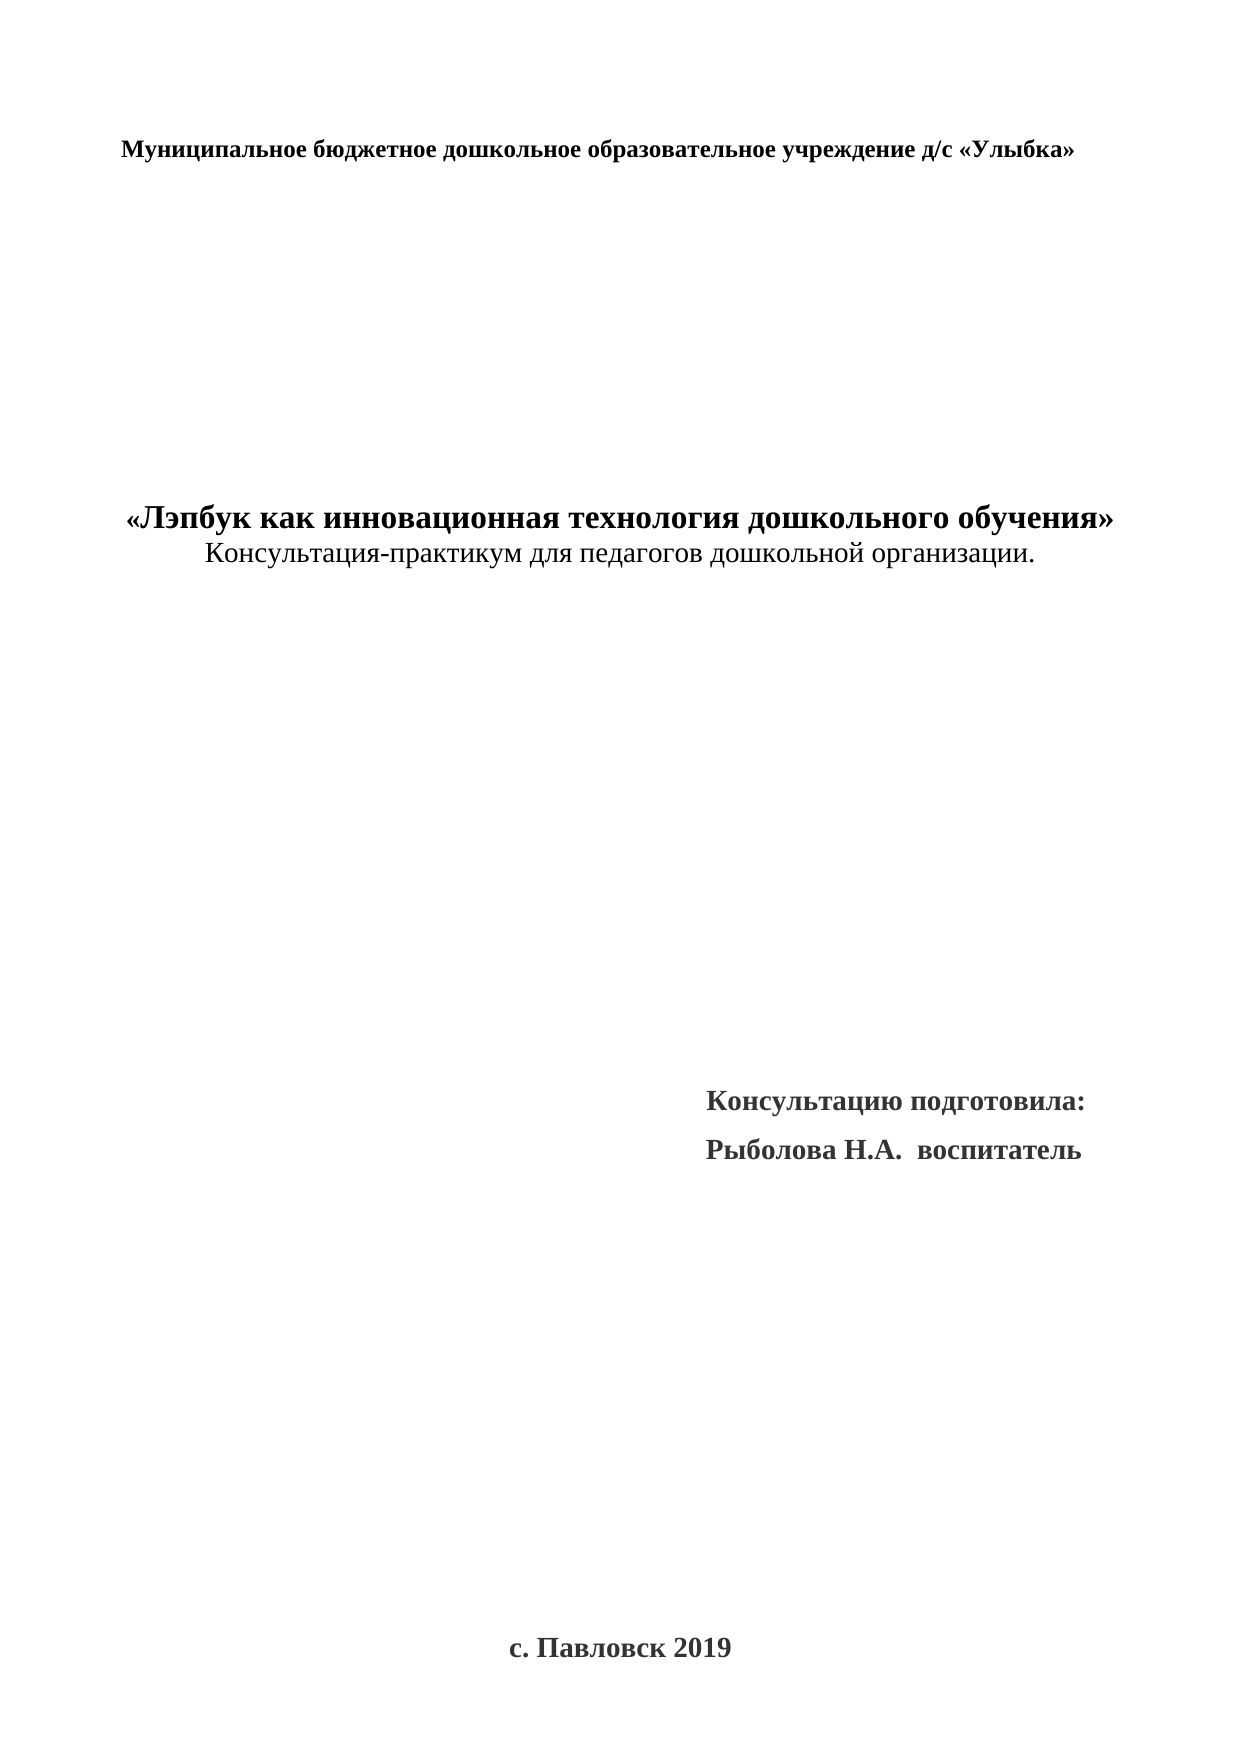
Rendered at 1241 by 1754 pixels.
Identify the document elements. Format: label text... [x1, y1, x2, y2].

text Консультация-практикум для педагогов дошкольной организации. [75, 535, 1165, 569]
text с. Павловск 2019 [75, 1631, 1165, 1664]
text Муниципальное бюджетное дошкольное образовательное учреждение д/с «Улыбка» [75, 134, 1121, 163]
text Рыболова Н.А. воспитатель [75, 1132, 1165, 1165]
text «Лэпбук как инновационная технология дошкольного обучения» [75, 497, 1165, 535]
text Консультацию подготовила: [75, 1083, 1165, 1116]
